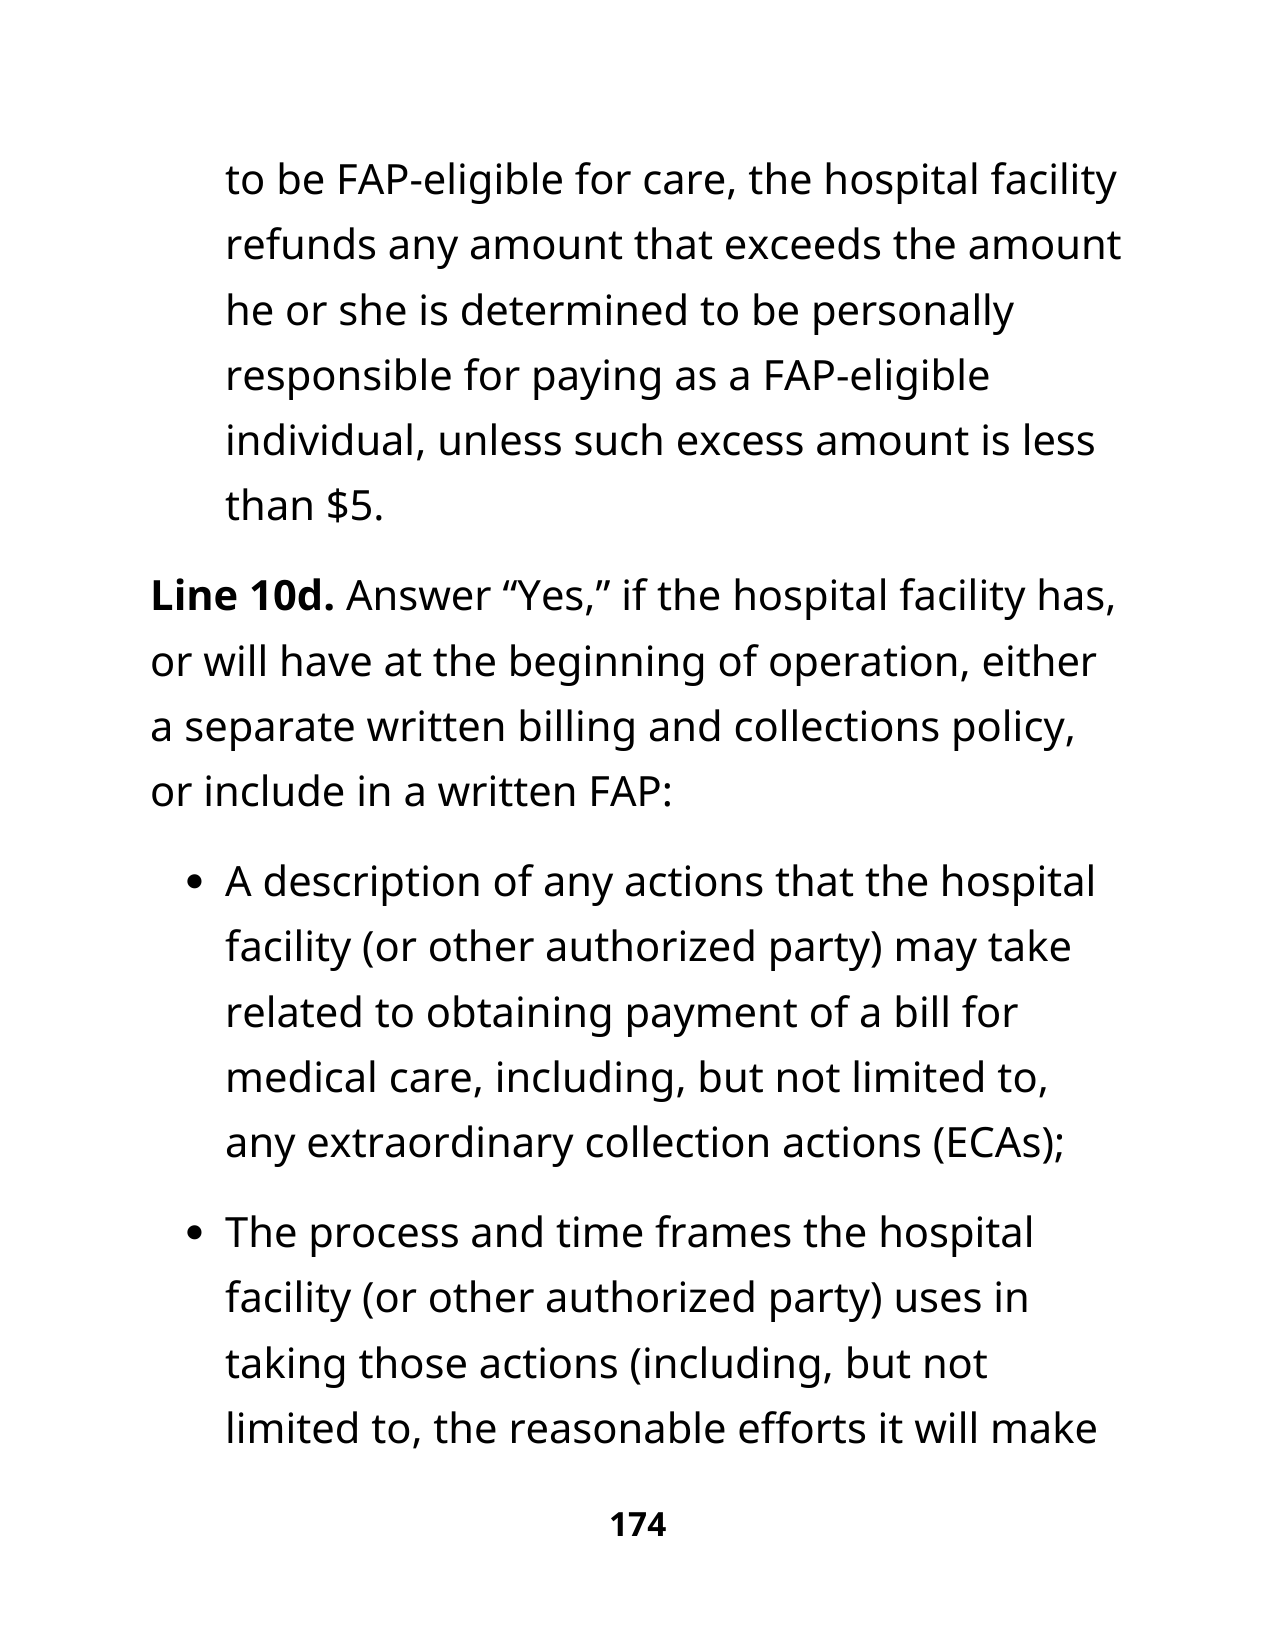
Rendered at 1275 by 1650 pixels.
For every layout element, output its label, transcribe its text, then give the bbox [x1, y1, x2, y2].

list A description of any actions that the hospital facility (or other authorized party) may take related to obtaining payment of a bill for medical care, including, but not limited to, any extraordinary collection actions (ECAs); [187, 852, 1125, 1170]
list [187, 1203, 1125, 1456]
text Line 10d. Answer “Yes,” if the hospital facility has, or will have at the beginning of operation, either a separate written billing and collections policy, or include in a written FAP: [150, 566, 1125, 819]
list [187, 150, 1125, 533]
